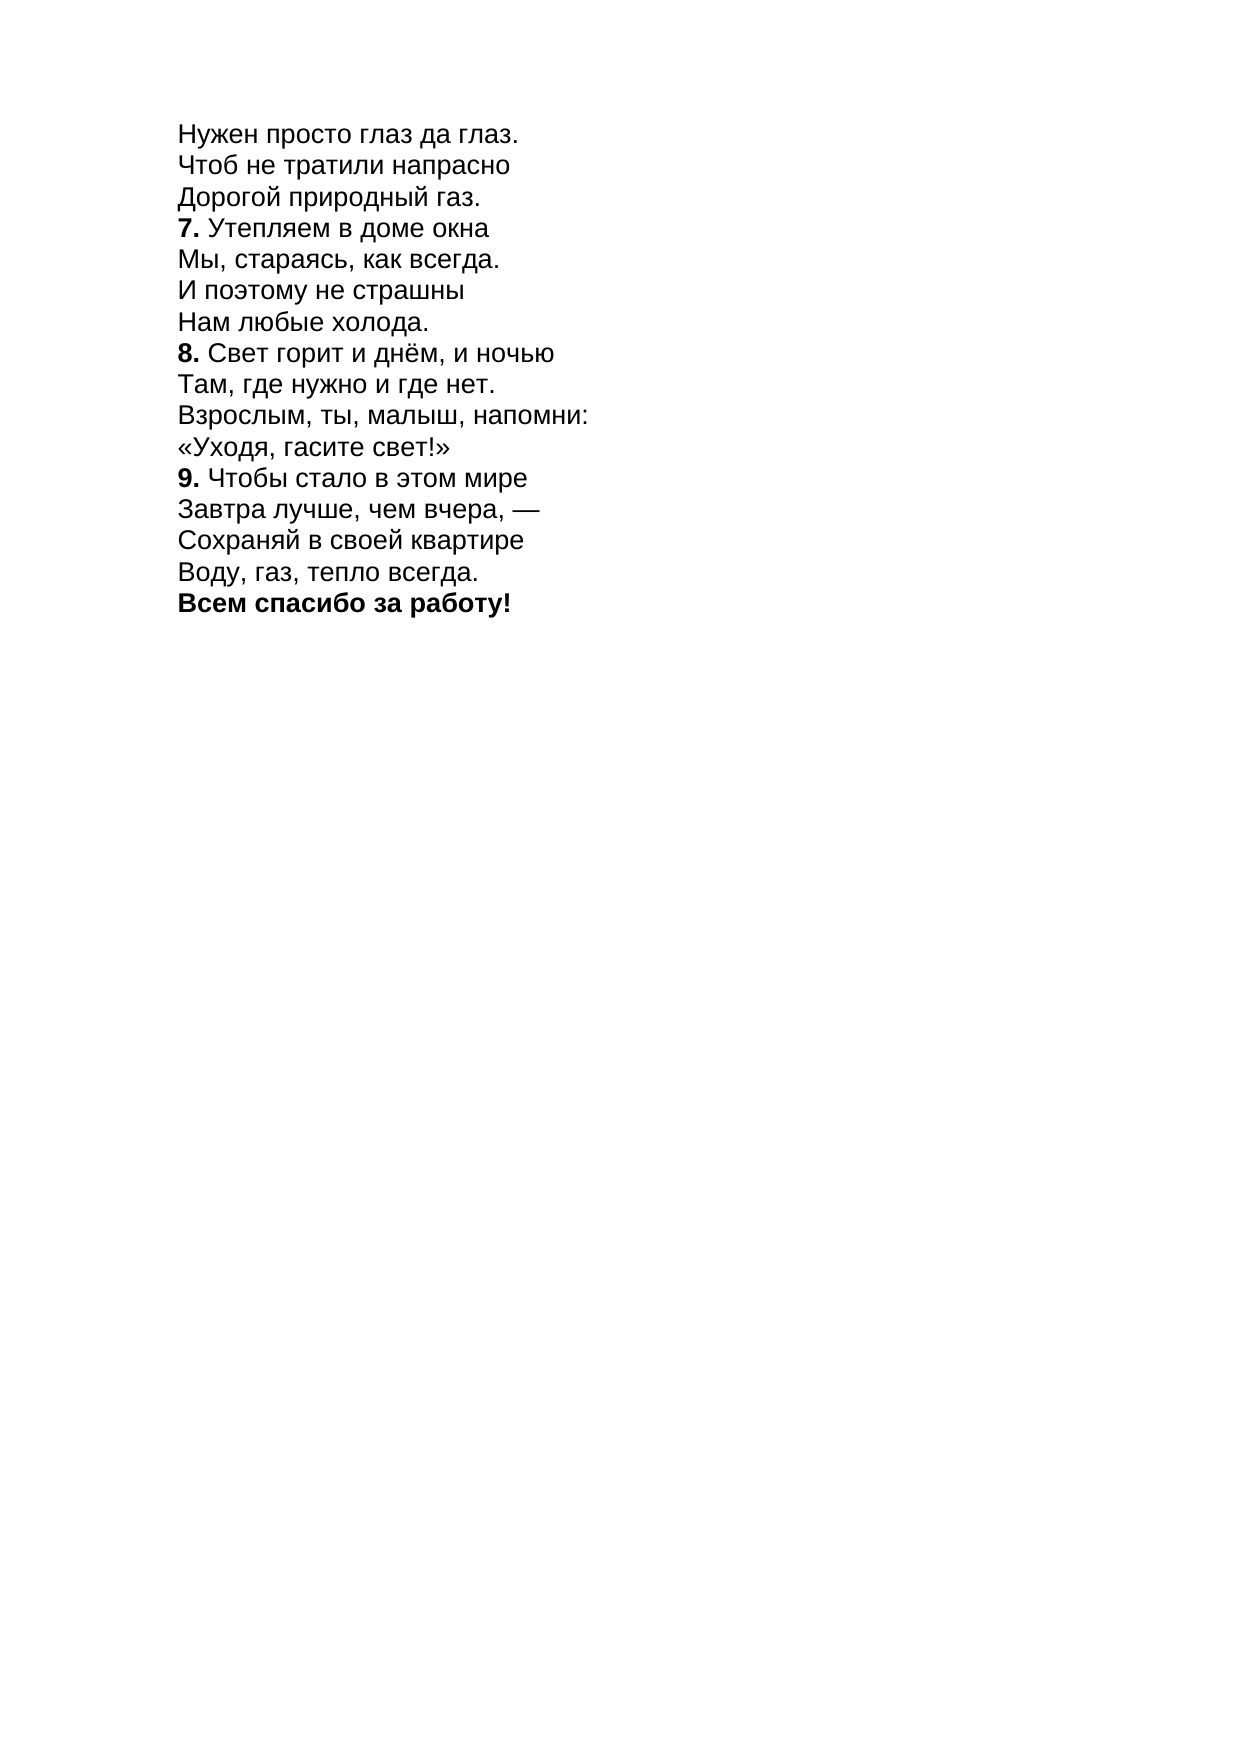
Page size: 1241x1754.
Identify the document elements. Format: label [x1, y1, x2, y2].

text [177, 118, 1152, 618]
